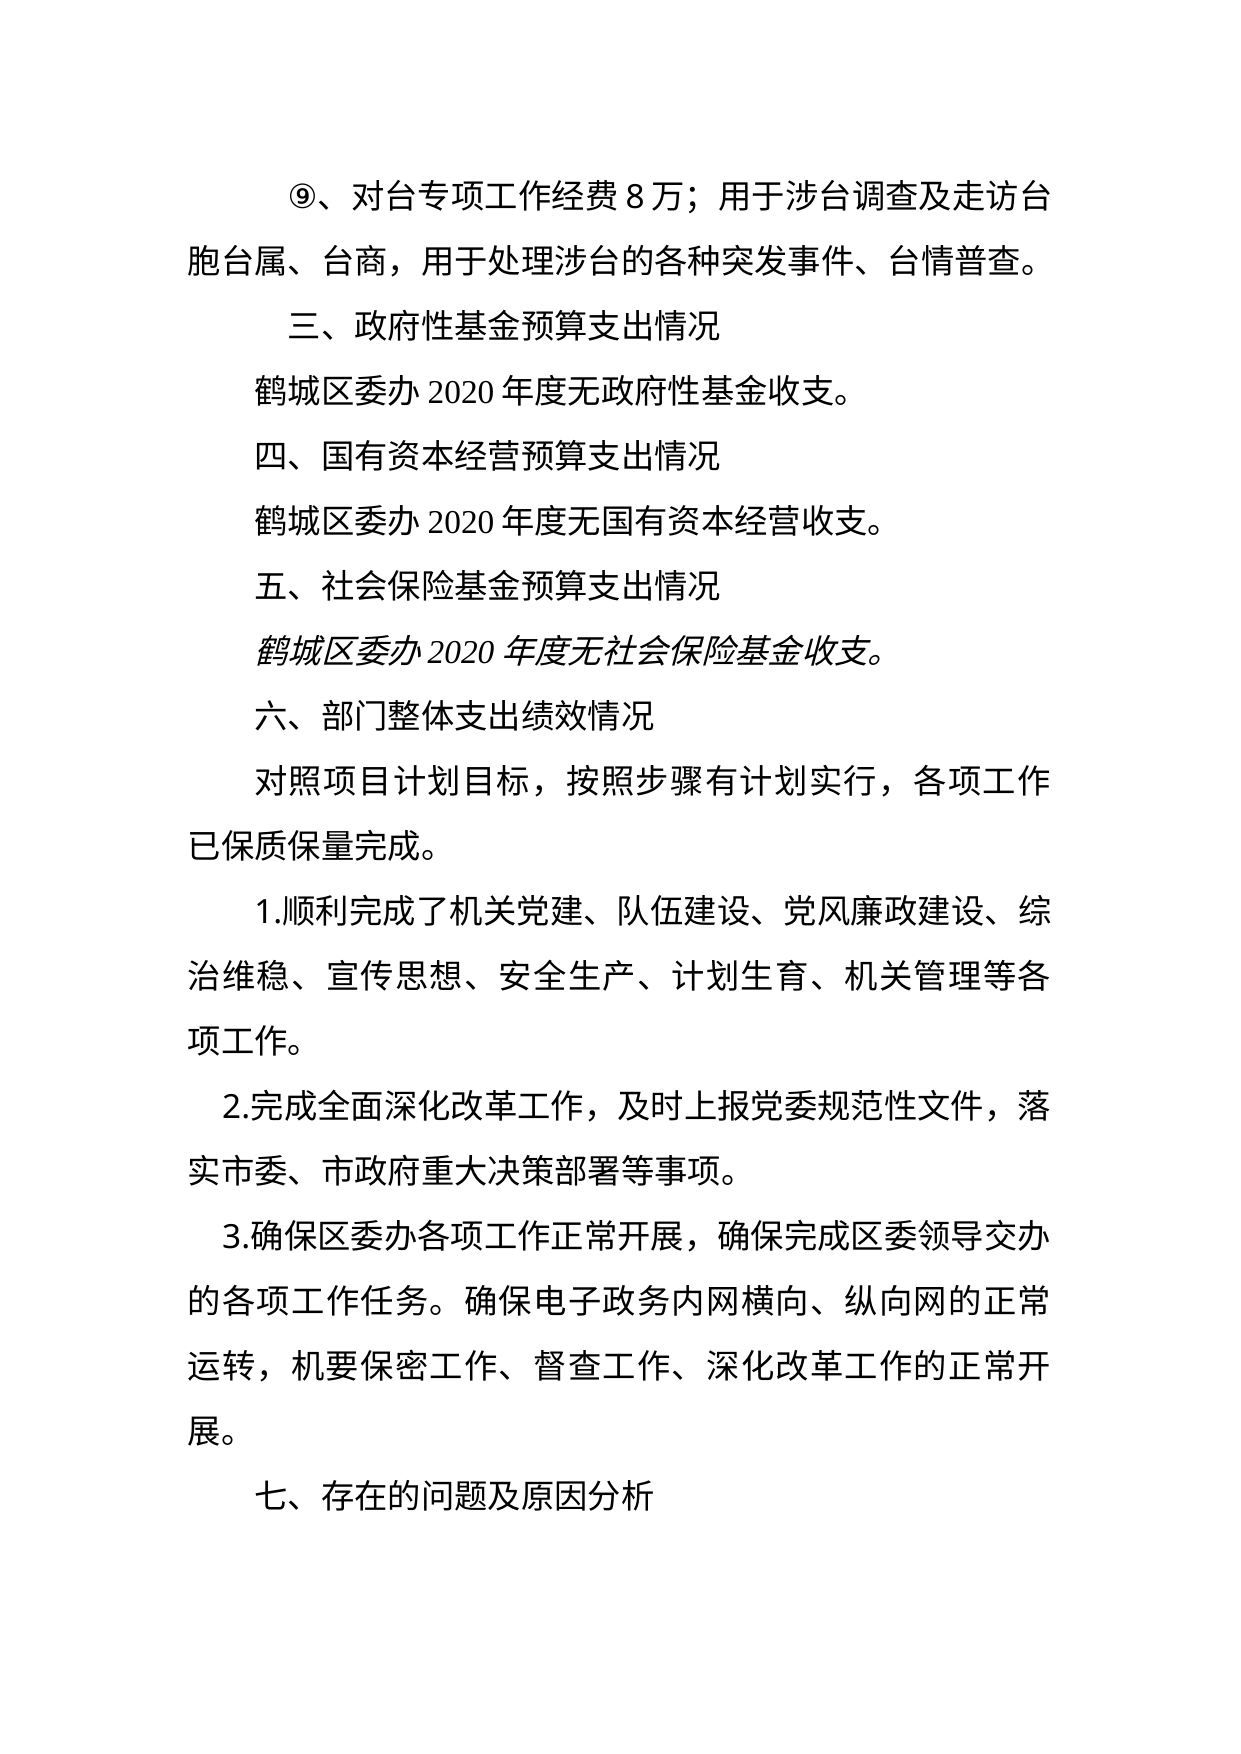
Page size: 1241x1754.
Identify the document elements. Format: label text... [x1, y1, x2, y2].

list 鹤城区委办2020年度无政府性基金收支。 [254, 357, 1053, 422]
text ⑨、对台专项工作经费8万；用于涉台调查及走访台胞台属、台商，用于处理涉台的各种突发事件、台情普查。 [187, 162, 1053, 292]
text 三、政府性基金预算支出情况 [187, 292, 1053, 357]
text 对照项目计划目标，按照步骤有计划实行，各项工作已保质保量完成。 [187, 747, 1053, 877]
list 七、存在的问题及原因分析 [254, 1462, 1053, 1527]
text 1.顺利完成了机关党建、队伍建设、党风廉政建设、综治维稳、宣传思想、安全生产、计划生育、机关管理等各项工作。 2.完成全面深化改革工作，及时上报党委规范性文件，落实市委、市政府重大决策部署等事项。 3.确保区委办各项工作正常开展，确保完成区委领导交办的各项工作任务。确保电子政务内网横向、纵向网的正常运转，机要保密工作、督查工作、深化改革工作的正常开展。 [187, 877, 1053, 1462]
list 国有资本经营预算支出情况 [254, 422, 1053, 487]
text 六、部门整体支出绩效情况 [187, 682, 1053, 747]
list 鹤城区委办2020年度无国有资本经营收支。 [254, 487, 1053, 552]
list 社会保险基金预算支出情况 [254, 552, 1053, 617]
text 鹤城区委办2020年度无社会保险基金收支。 [187, 617, 1053, 682]
